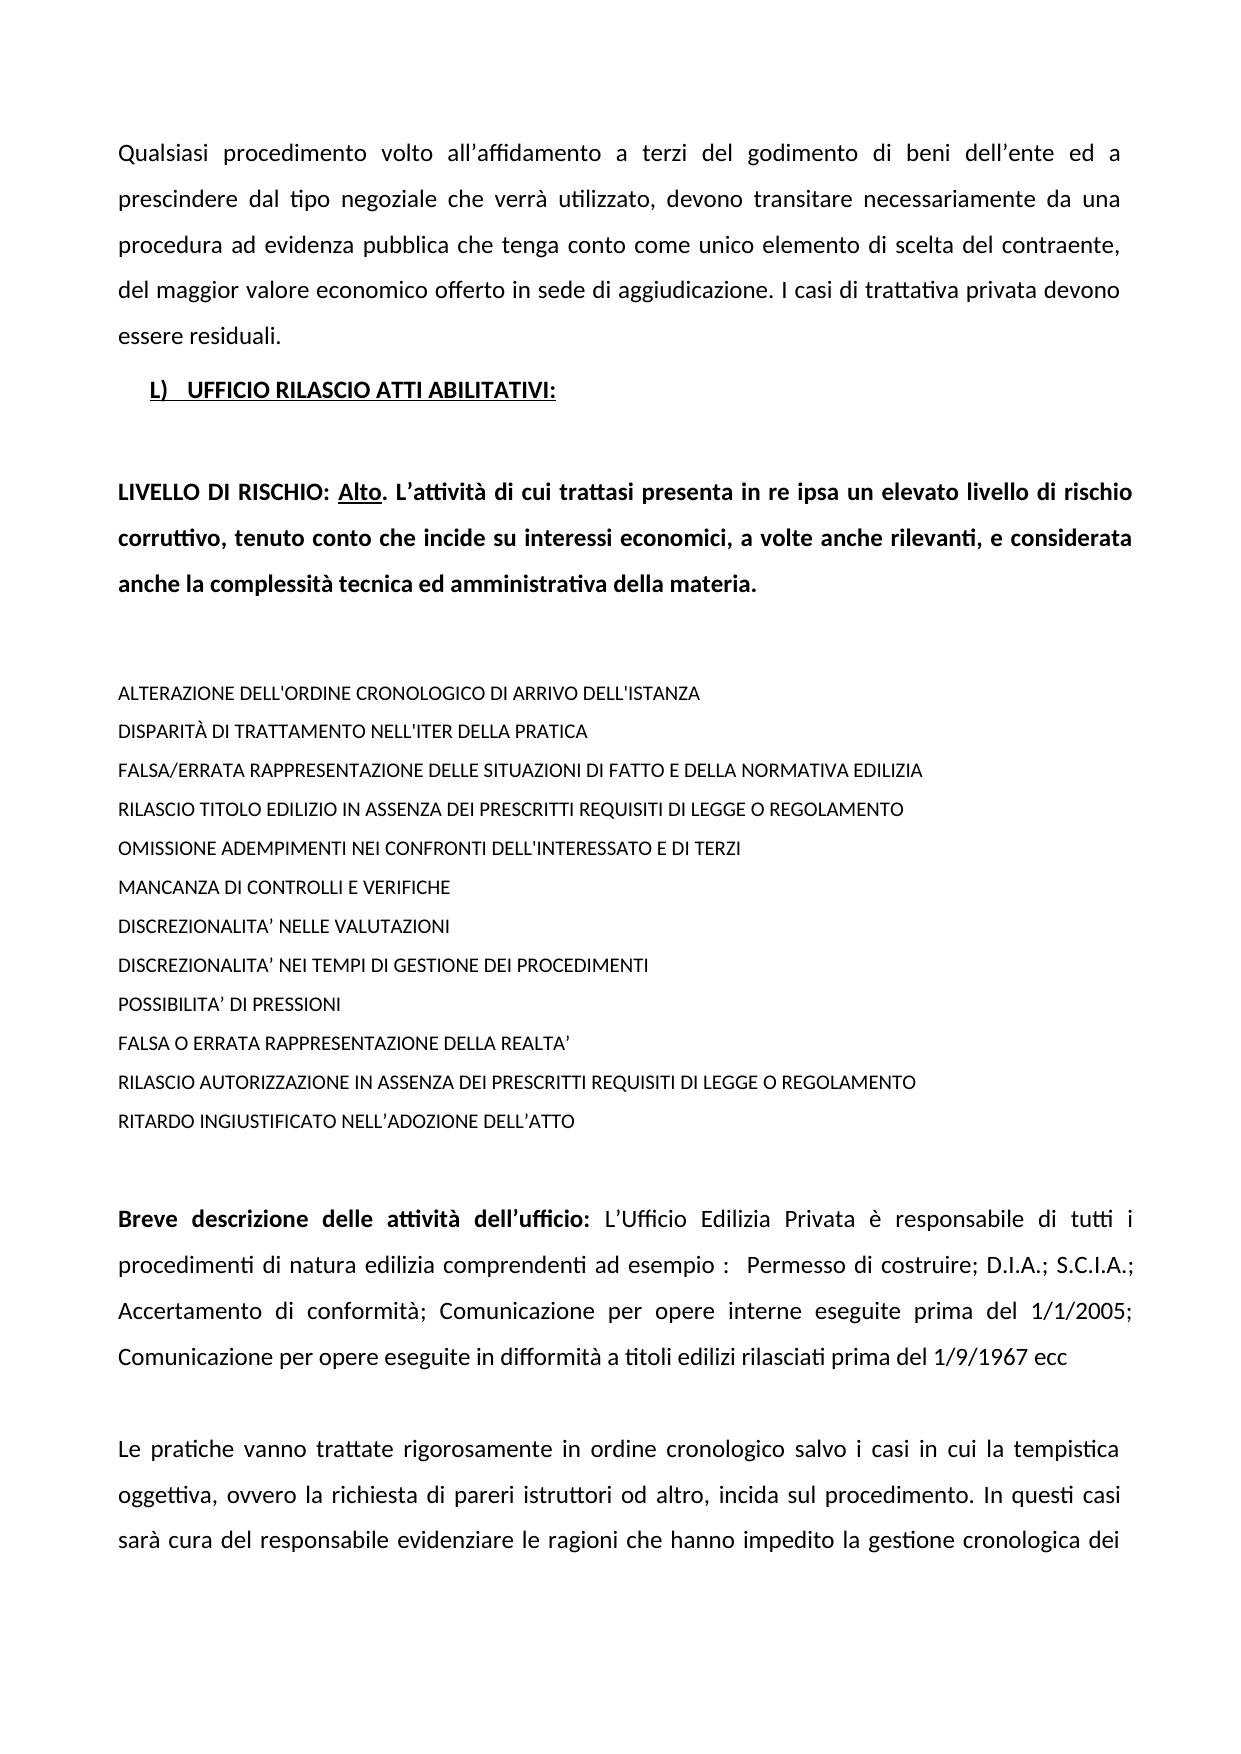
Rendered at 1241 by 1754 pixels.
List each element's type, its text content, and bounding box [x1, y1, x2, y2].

text ALTERAZIONE DELL'ORDINE CRONOLOGICO DI ARRIVO DELL'ISTANZA [118, 680, 1134, 705]
text POSSIBILITA’ DI PRESSIONI [118, 991, 1134, 1017]
text Breve descrizione delle attività dell’ufficio: L’Ufficio Edilizia Privata è responsabile di tutti i procedimenti di natura edilizia comprendenti ad esempio : Permesso di costruire; D.I.A.; S.C.I.A.; Accertamento di conformità; Comunicazione per opere interne eseguite prima del 1/1/2005; Comunicazione per opere eseguite in difformità a titoli edilizi rilasciati prima del 1/9/1967 ecc [118, 1203, 1134, 1372]
text Qualsiasi procedimento volto all’affidamento a terzi del godimento di beni dell’ente ed a prescindere dal tipo negoziale che verrà utilizzato, devono transitare necessariamente da una procedura ad evidenza pubblica che tenga conto come unico elemento di scelta del contraente, del maggior valore economico offerto in sede di aggiudicazione. I casi di trattativa privata devono essere residuali. [118, 137, 1122, 351]
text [118, 1433, 1122, 1555]
subtitle UFFICIO RILASCIO ATTI ABILITATIVI: [149, 374, 1124, 404]
text DISCREZIONALITA’ NELLE VALUTAZIONI [118, 913, 1134, 939]
text RILASCIO AUTORIZZAZIONE IN ASSENZA DEI PRESCRITTI REQUISITI DI LEGGE O REGOLAMENTO [118, 1069, 1134, 1095]
text RITARDO INGIUSTIFICATO NELL’ADOZIONE DELL’ATTO [118, 1108, 1134, 1134]
text RILASCIO TITOLO EDILIZIO IN ASSENZA DEI PRESCRITTI REQUISITI DI LEGGE O REGOLAMENTO [118, 797, 1134, 822]
text DISCREZIONALITA’ NEI TEMPI DI GESTIONE DEI PROCEDIMENTI [118, 952, 1134, 978]
text FALSA O ERRATA RAPPRESENTAZIONE DELLA REALTA’ [118, 1030, 1134, 1056]
text DISPARITÀ DI TRATTAMENTO NELL'ITER DELLA PRATICA [118, 719, 1134, 744]
text LIVELLO DI RISCHIO: Alto. L’attività di cui trattasi presenta in re ipsa un elevato livello di rischio corruttivo, tenuto conto che incide su interessi economici, a volte anche rilevanti, e considerata anche la complessità tecnica ed amministrativa della materia. [118, 476, 1134, 599]
text MANCANZA DI CONTROLLI E VERIFICHE [118, 874, 1134, 900]
text FALSA/ERRATA RAPPRESENTAZIONE DELLE SITUAZIONI DI FATTO E DELLA NORMATIVA EDILIZIA [118, 758, 1134, 783]
text OMISSIONE ADEMPIMENTI NEI CONFRONTI DELL'INTERESSATO E DI TERZI [118, 836, 1134, 861]
